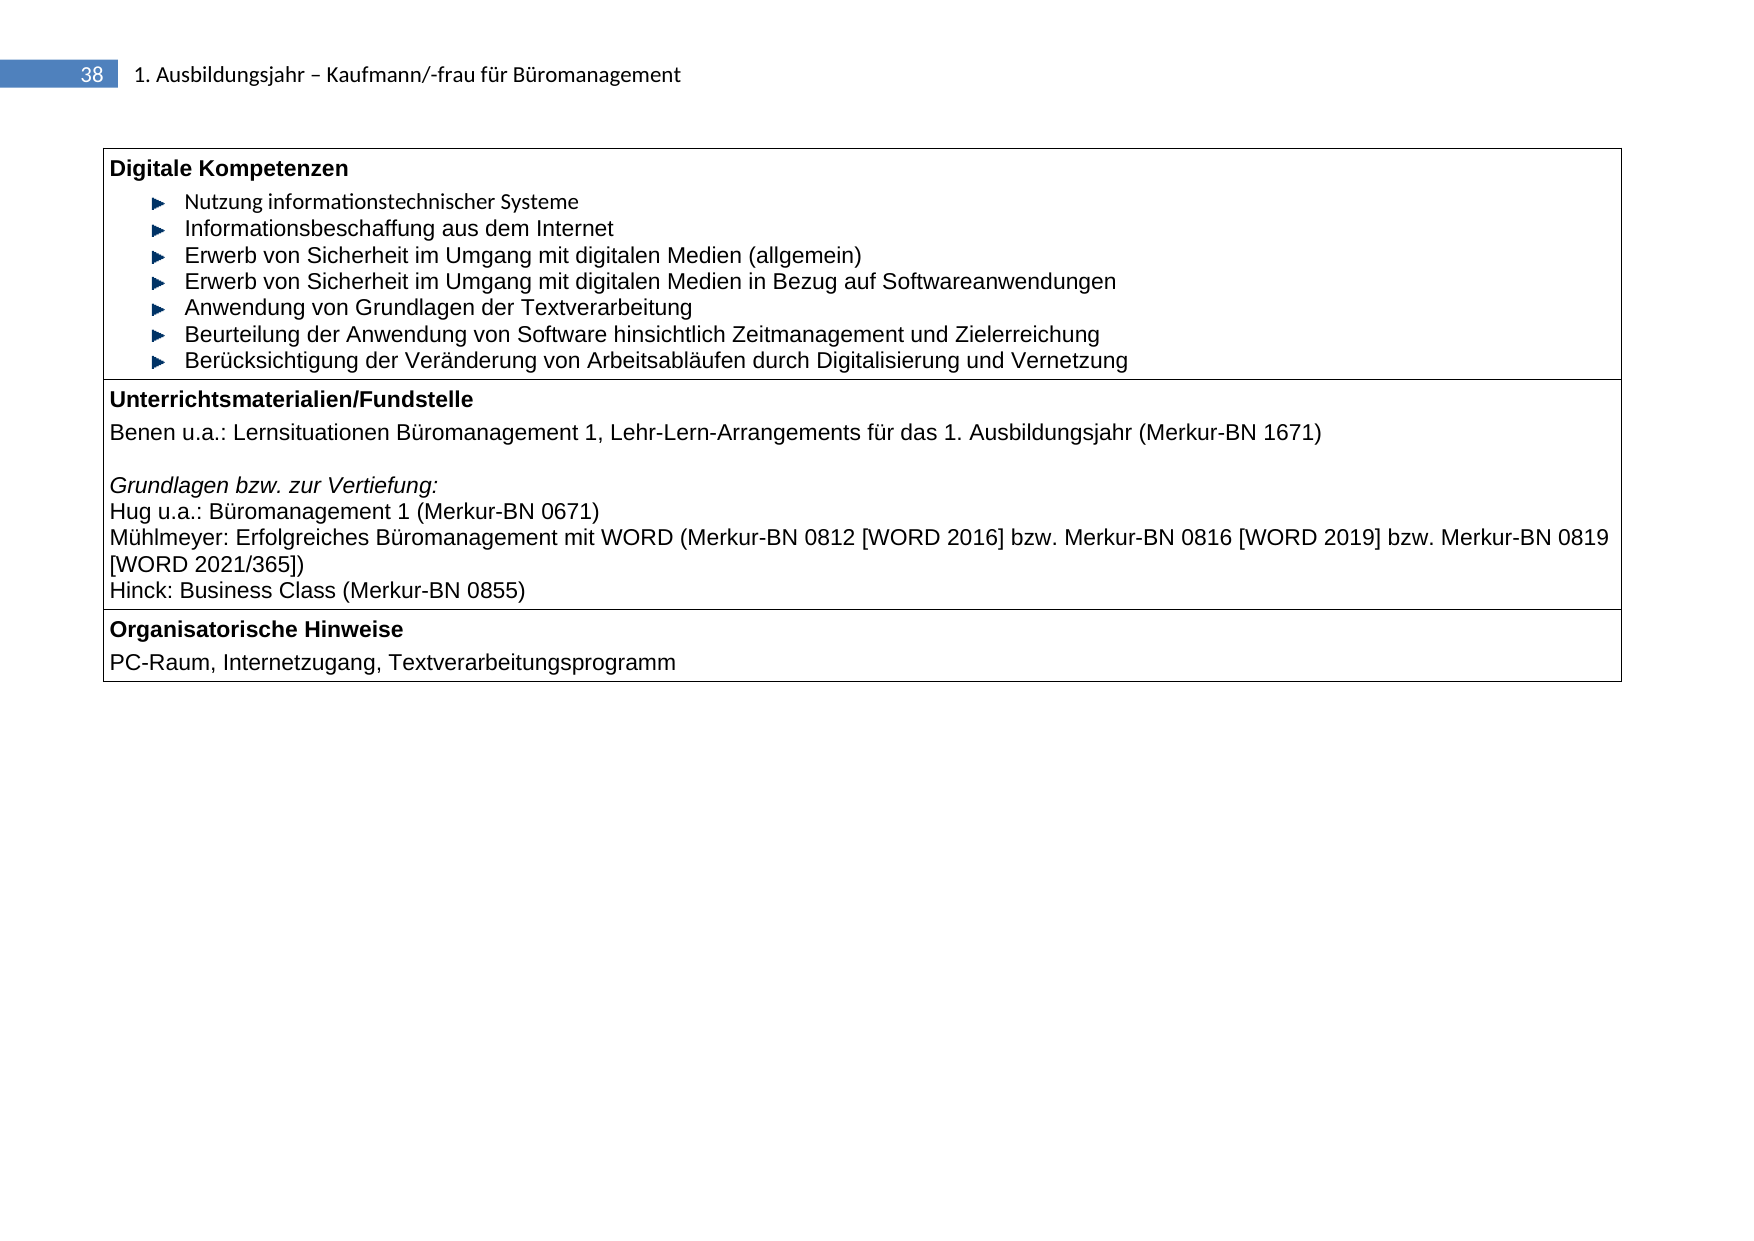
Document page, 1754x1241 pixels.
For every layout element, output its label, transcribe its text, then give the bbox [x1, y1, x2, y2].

table_cell Digitale Kompetenzen [104, 149, 1621, 379]
picture [147, 351, 165, 369]
table_cell Organisatorische Hinweise PC-Raum, Internetzugang, Textverarbeitungsprogramm [104, 610, 1621, 681]
picture [147, 220, 165, 237]
picture [147, 193, 165, 210]
table_cell Unterrichtsmaterialien/Fundstelle Benen u.a.: Lernsituationen Büromanagement 1, Lehr-Lern-Arrangements für das 1. Ausbildungsjahr (Merkur-BN 1671) Grundlagen bzw. zur Vertiefung: Hug u.a.: Büromanagement 1 (Merkur-BN 0671) Mühlmeyer: Erfolgreiches Büromanagement mit WORD (Merkur-BN 0812 [WORD 2016] bzw. Merkur-BN 0816 [WORD 2019] bzw. Merkur-BN 0819 [WORD 2021/365]) Hinck: Business Class (Merkur-BN 0855) [104, 380, 1621, 609]
picture [147, 272, 165, 290]
picture [147, 299, 165, 316]
picture [147, 246, 165, 264]
picture [147, 325, 165, 342]
